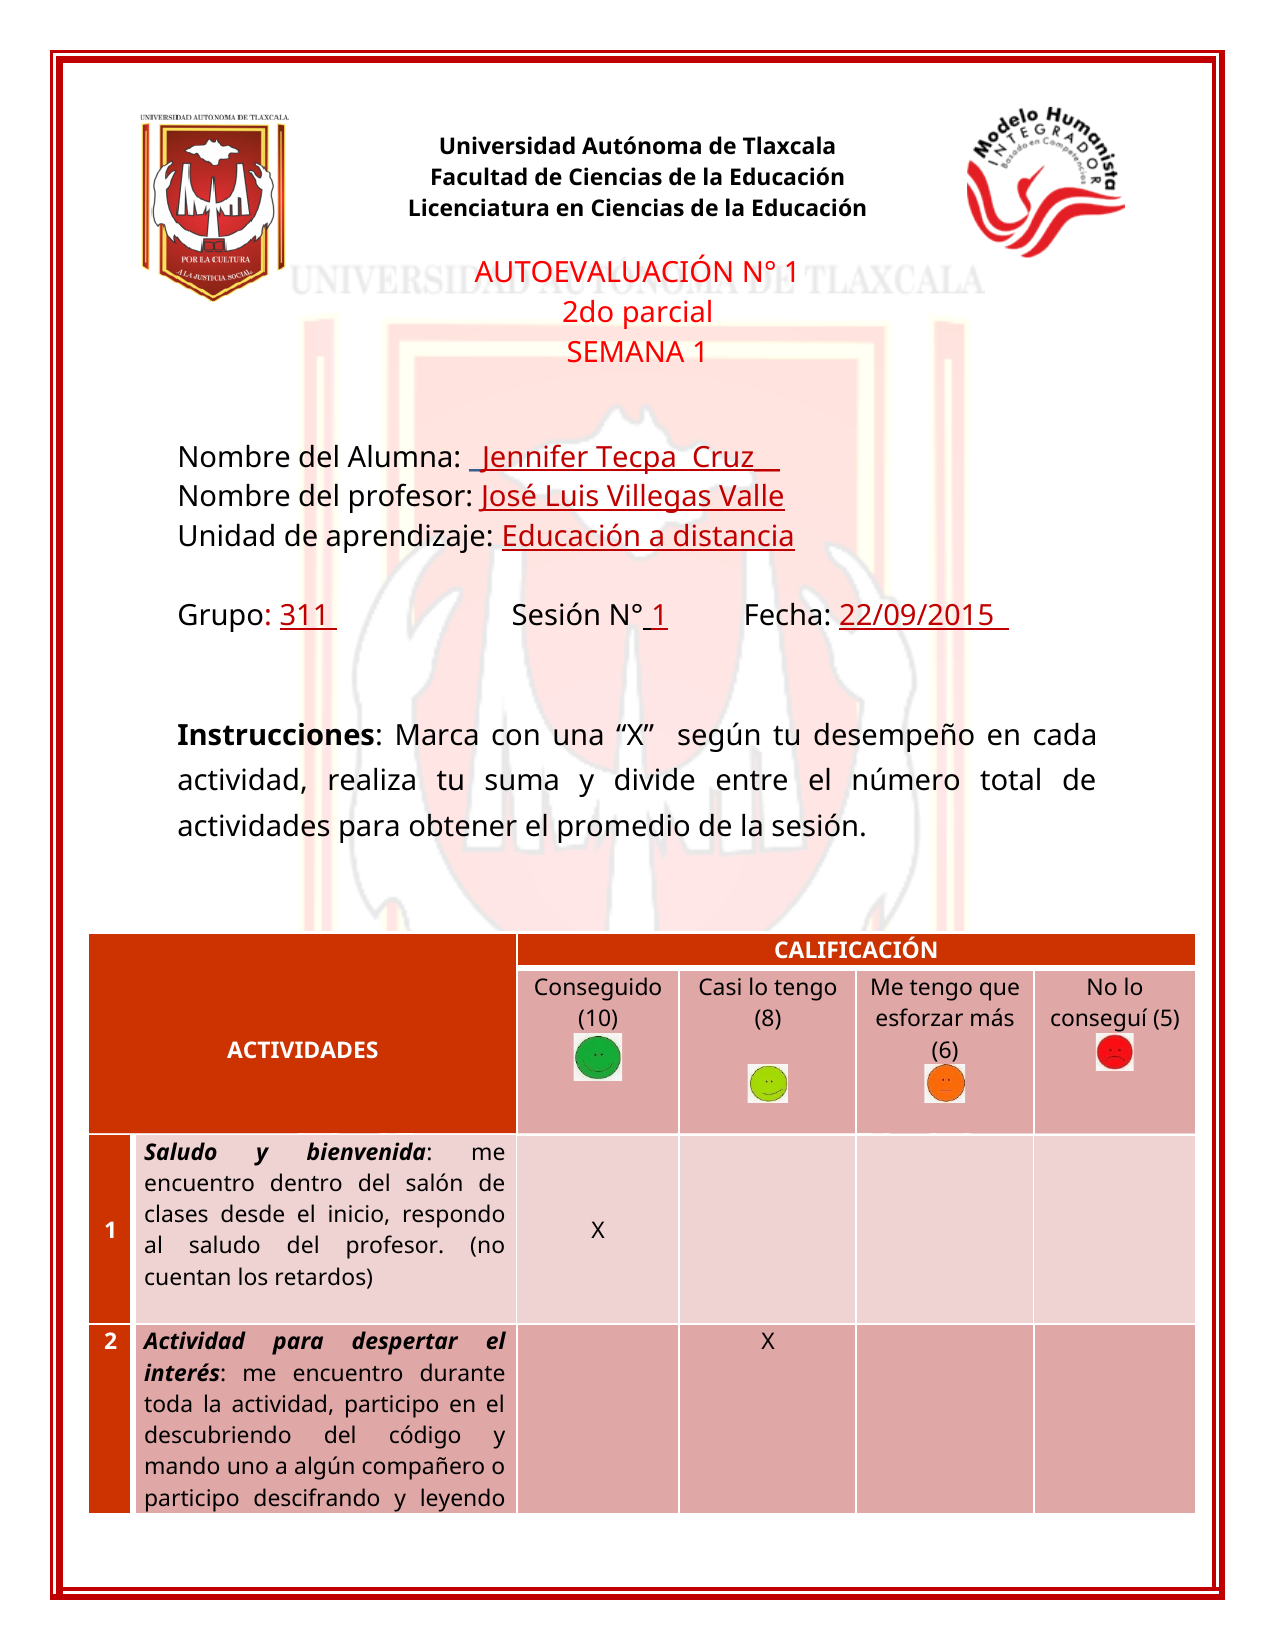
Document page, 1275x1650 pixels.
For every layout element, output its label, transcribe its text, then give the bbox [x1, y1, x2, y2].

picture [1095, 1033, 1134, 1071]
table_cell 1 [89, 1135, 130, 1323]
text Unidad de aprendizaje: Educación a distancia [177, 515, 1098, 555]
table_cell Conseguido (10) [518, 971, 678, 1133]
text Nombre del Alumna: _Jennifer Tecpa Cruz__ [177, 436, 1098, 476]
picture [924, 1064, 966, 1103]
text Facultad de Ciencias de la Educación [177, 161, 1098, 192]
picture [967, 102, 1125, 267]
table_cell X [517, 1136, 678, 1323]
table_cell [1034, 1136, 1195, 1323]
text 2do parcial [177, 291, 1098, 331]
table_header CALIFICACIÓN [518, 934, 1195, 965]
table_cell X [680, 1325, 855, 1513]
text Instrucciones: Marca con una “X” según tu desempeño en cada actividad, realiza tu suma y divide entre el número total de actividades para obtener el promedio de la sesión. [177, 714, 1098, 845]
picture [747, 1064, 788, 1103]
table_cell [136, 1325, 516, 1513]
table_cell [857, 1325, 1033, 1513]
table_cell Saludo y bienvenida: me encuentro dentro del salón de clases desde el inicio, respondo al saludo del profesor. (no cuentan los retardos) [136, 1135, 516, 1323]
table_cell Casi lo tengo (8) [680, 971, 855, 1133]
text AUTOEVALUACIÓN N° 1 [177, 252, 1098, 291]
table_cell Me tengo que esforzar más (6) [857, 971, 1033, 1133]
text SEMANA 1 [177, 331, 1098, 371]
table_cell No lo conseguí (5) [1035, 971, 1195, 1133]
text Licenciatura en Ciencias de la Educación [177, 192, 1098, 223]
text Grupo: 311 Sesión N° 1 Fecha: 22/09/2015 [177, 595, 1098, 634]
text Universidad Autónoma de Tlaxcala [177, 130, 1098, 161]
table_cell [857, 1136, 1033, 1323]
table_cell [518, 1325, 678, 1513]
table_cell [680, 1136, 855, 1323]
text Nombre del profesor: José Luis Villegas Valle [177, 476, 1098, 515]
picture [573, 1033, 623, 1081]
picture [140, 114, 289, 302]
table_cell 2 [89, 1325, 130, 1513]
table_cell [1035, 1325, 1195, 1513]
table_header ACTIVIDADES [89, 934, 516, 1133]
